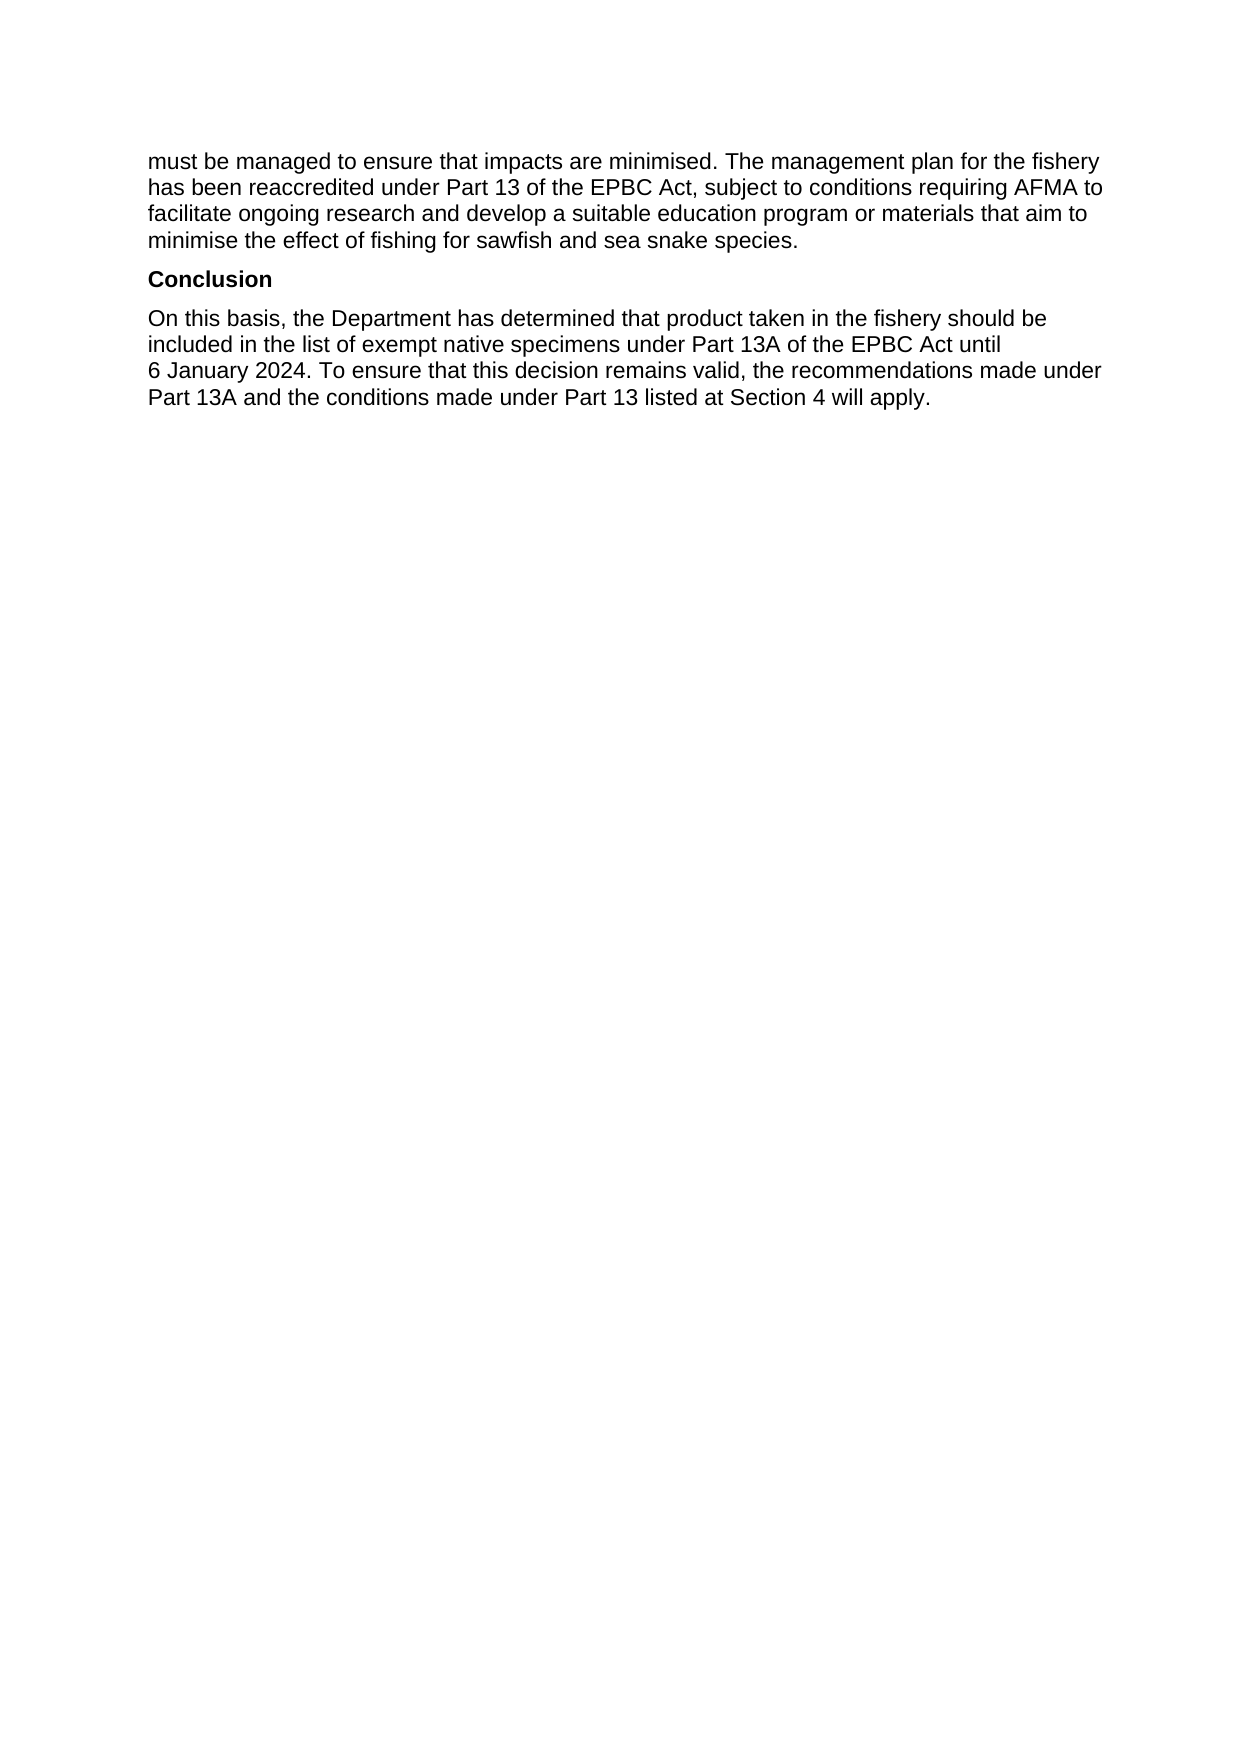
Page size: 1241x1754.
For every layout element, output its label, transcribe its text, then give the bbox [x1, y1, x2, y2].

subtitle Conclusion [148, 266, 1107, 292]
text On this basis, the Department has determined that product taken in the fishery should be included in the list of exempt native specimens under Part 13A of the EPBC Act until 6 January 2024. To ensure that this decision remains valid, the recommendations made under Part 13A and the conditions made under Part 13 listed at Section 4 will apply. [148, 304, 1107, 410]
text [148, 148, 1107, 253]
